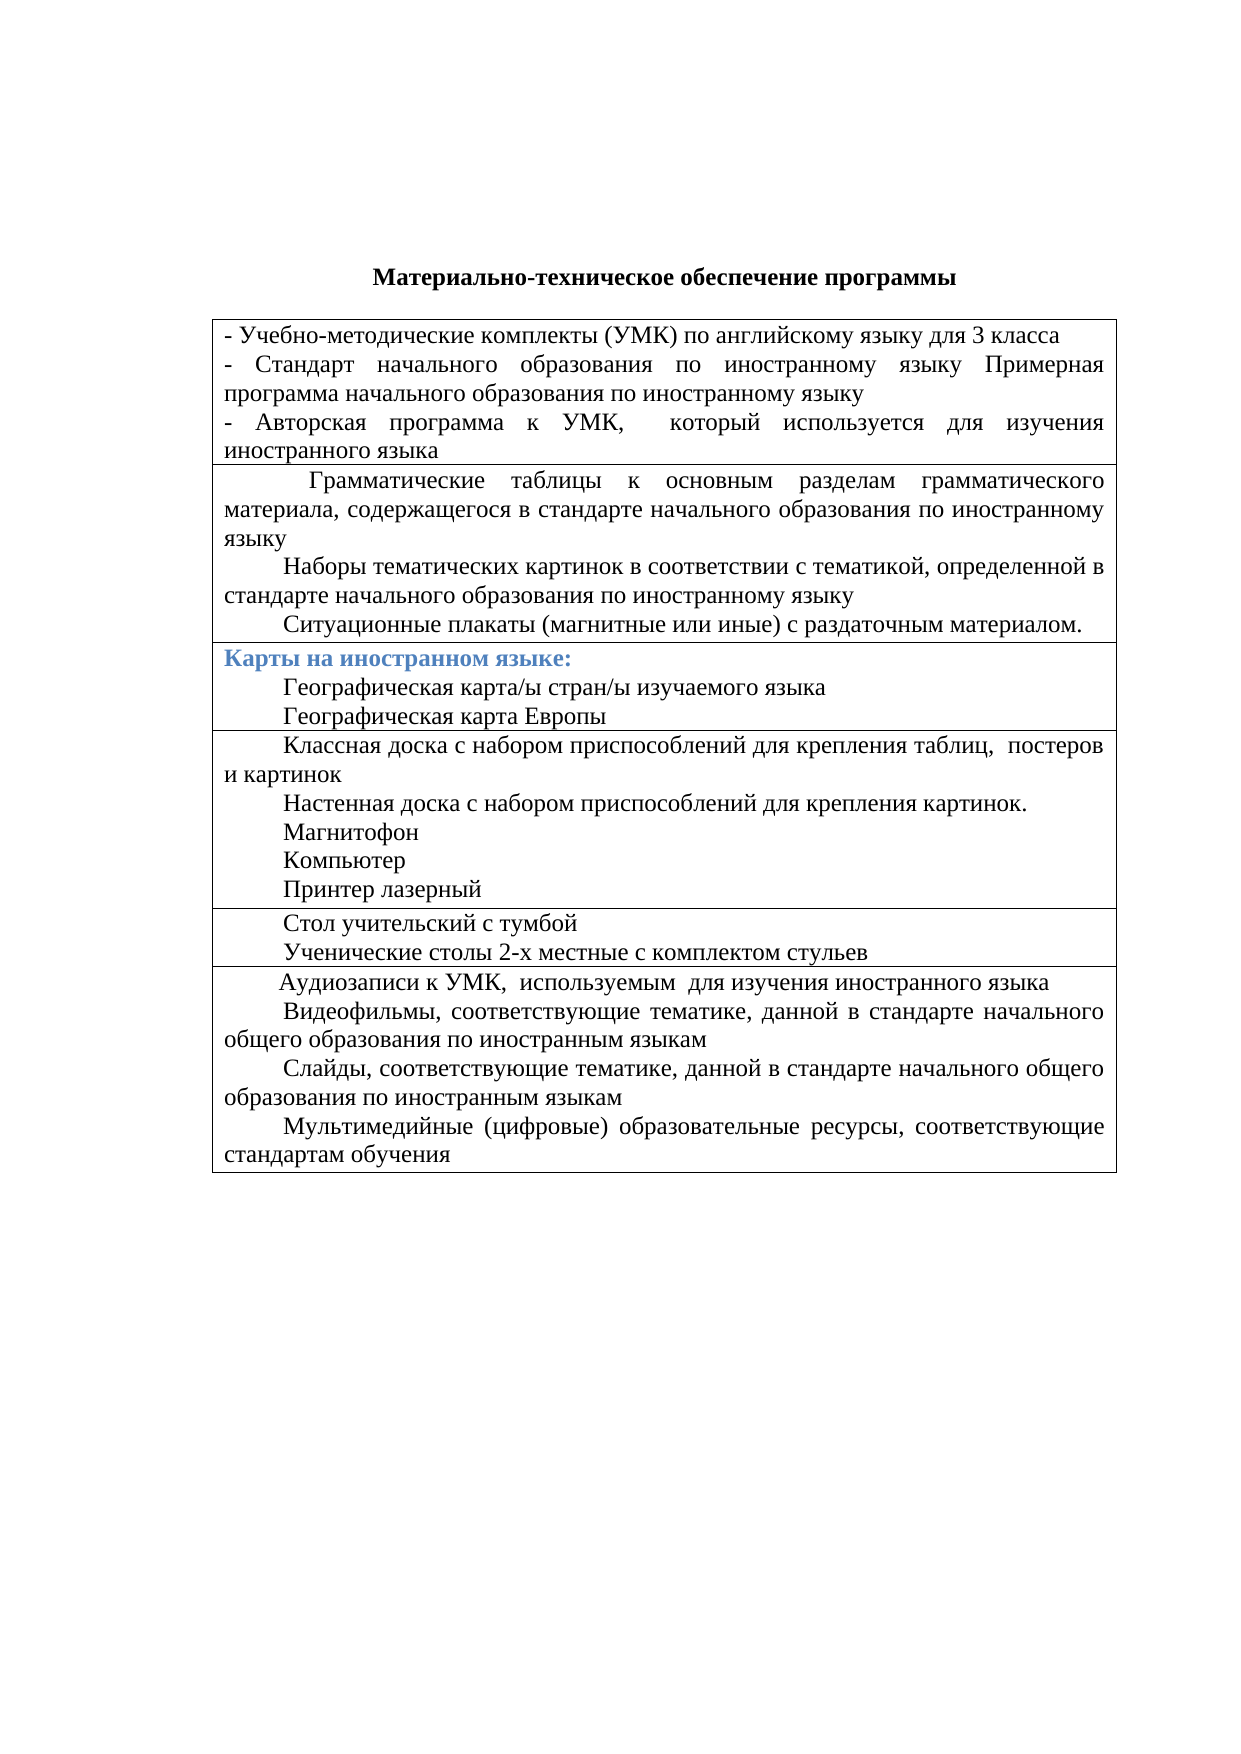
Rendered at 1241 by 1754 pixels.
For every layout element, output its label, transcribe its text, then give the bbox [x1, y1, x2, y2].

table_cell Грамматические таблицы к основным разделам грамматического материала, содержащегося в стандарте начального образования по иностранному языку Наборы тематических картинок в соответствии с тематикой, определенной в стандарте начального образования по иностранному языку Ситуационные плакаты (магнитные или иные) с раздаточным материалом. [213, 465, 1116, 642]
table_cell Карты на иностранном языке: Географическая карта/ы стран/ы изучаемого языка Географическая карта Европы [213, 643, 1116, 729]
table_cell Классная доска с набором приспособлений для крепления таблиц, постеров и картинок Настенная доска с набором приспособлений для крепления картинок. Магнитофон Компьютер Принтер лазерный [213, 731, 1116, 907]
text Материально-техническое обеспечение программы [177, 262, 1152, 291]
table_cell Стол учительский с тумбой Ученические столы 2-х местные с комплектом стульев [213, 909, 1116, 966]
table_cell Аудиозаписи к УМК, используемым для изучения иностранного языка Видеофильмы, соответствующие тематике, данной в стандарте начального общего образования по иностранным языкам Слайды, соответствующие тематике, данной в стандарте начального общего образования по иностранным языкам Мультимедийные (цифровые) образовательные ресурсы, соответствующие стандартам обучения [213, 967, 1116, 1172]
table_header - Учебно-методические комплекты (УМК) по английскому языку для 3 класса - Стандарт начального образования по иностранному языку Примерная программа начального образования по иностранному языку - Авторская программа к УМК, который используется для изучения иностранного языка [213, 320, 1116, 464]
